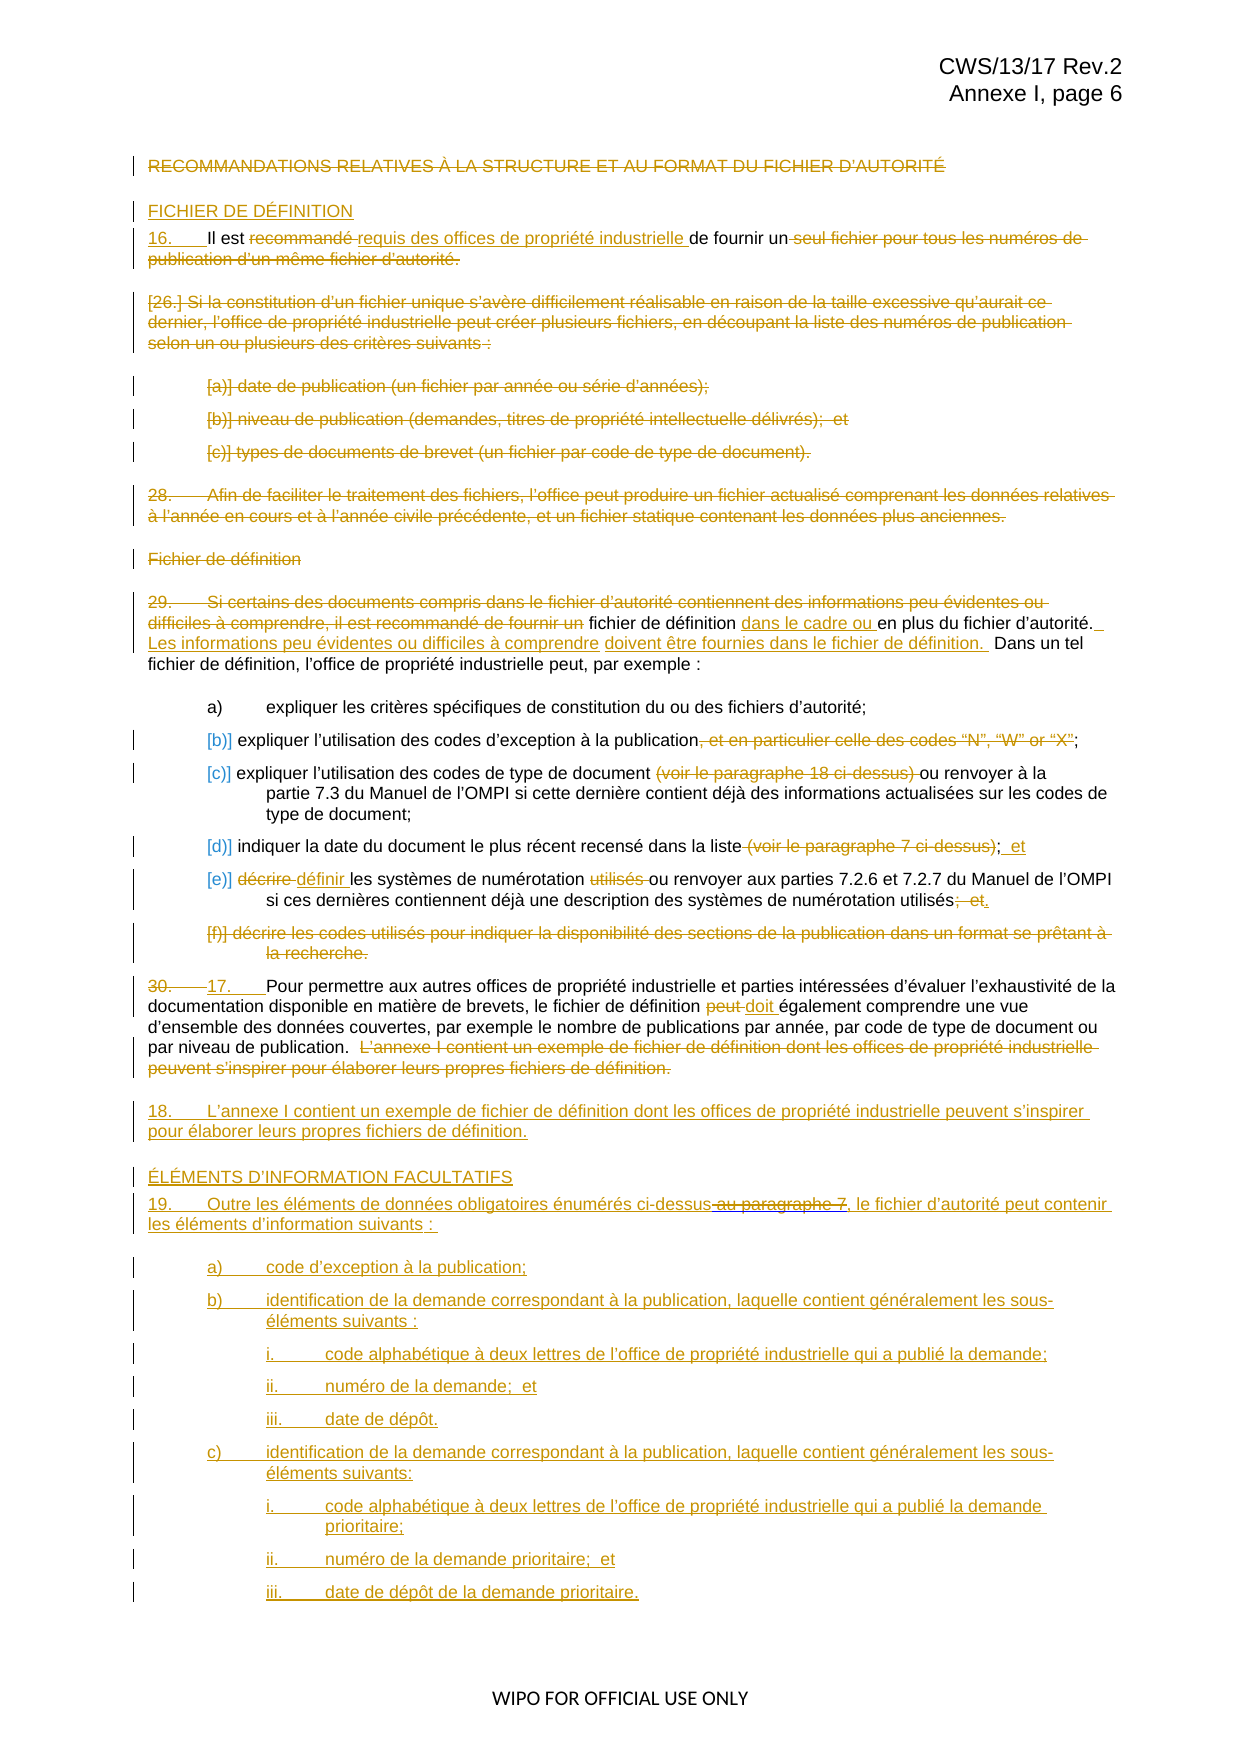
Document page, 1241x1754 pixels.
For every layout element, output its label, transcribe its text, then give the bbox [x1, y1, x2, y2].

list Pour permettre aux autres offices de propriété industrielle et parties intéressées d’évaluer l’exhaustivité de la documentation disponible en matière de brevets, le fichier de définition également comprendre une vue d’ensemble des données couvertes, par exemple le nombre de publications par année, par code de type de document ou par niveau de publication. [148, 976, 1122, 1078]
list fichier de définition en plus du fichier d’autorité. Dans un tel fichier de définition, l’office de propriété industrielle peut, par exemple : [148, 592, 1107, 674]
list expliquer les critères spécifiques de constitution du ou des fichiers d’autorité; [207, 697, 1122, 717]
list expliquer l’utilisation des codes de type de document ou renvoyer à la partie 7.3 du Manuel de l’OMPI si cette dernière contient déjà des informations actualisées sur les codes de type de document; [207, 762, 1122, 824]
list les systèmes de numérotation ou renvoyer aux parties 7.2.6 et 7.2.7 du Manuel de l’OMPI si ces dernières contiennent déjà une description des systèmes de numérotation utilisés [207, 869, 1122, 910]
list Il est de fournir un [148, 228, 1107, 269]
list indiquer la date du document le plus récent recensé dans la liste; [207, 836, 1122, 857]
list expliquer l’utilisation des codes d’exception à la publication; [207, 729, 1122, 750]
